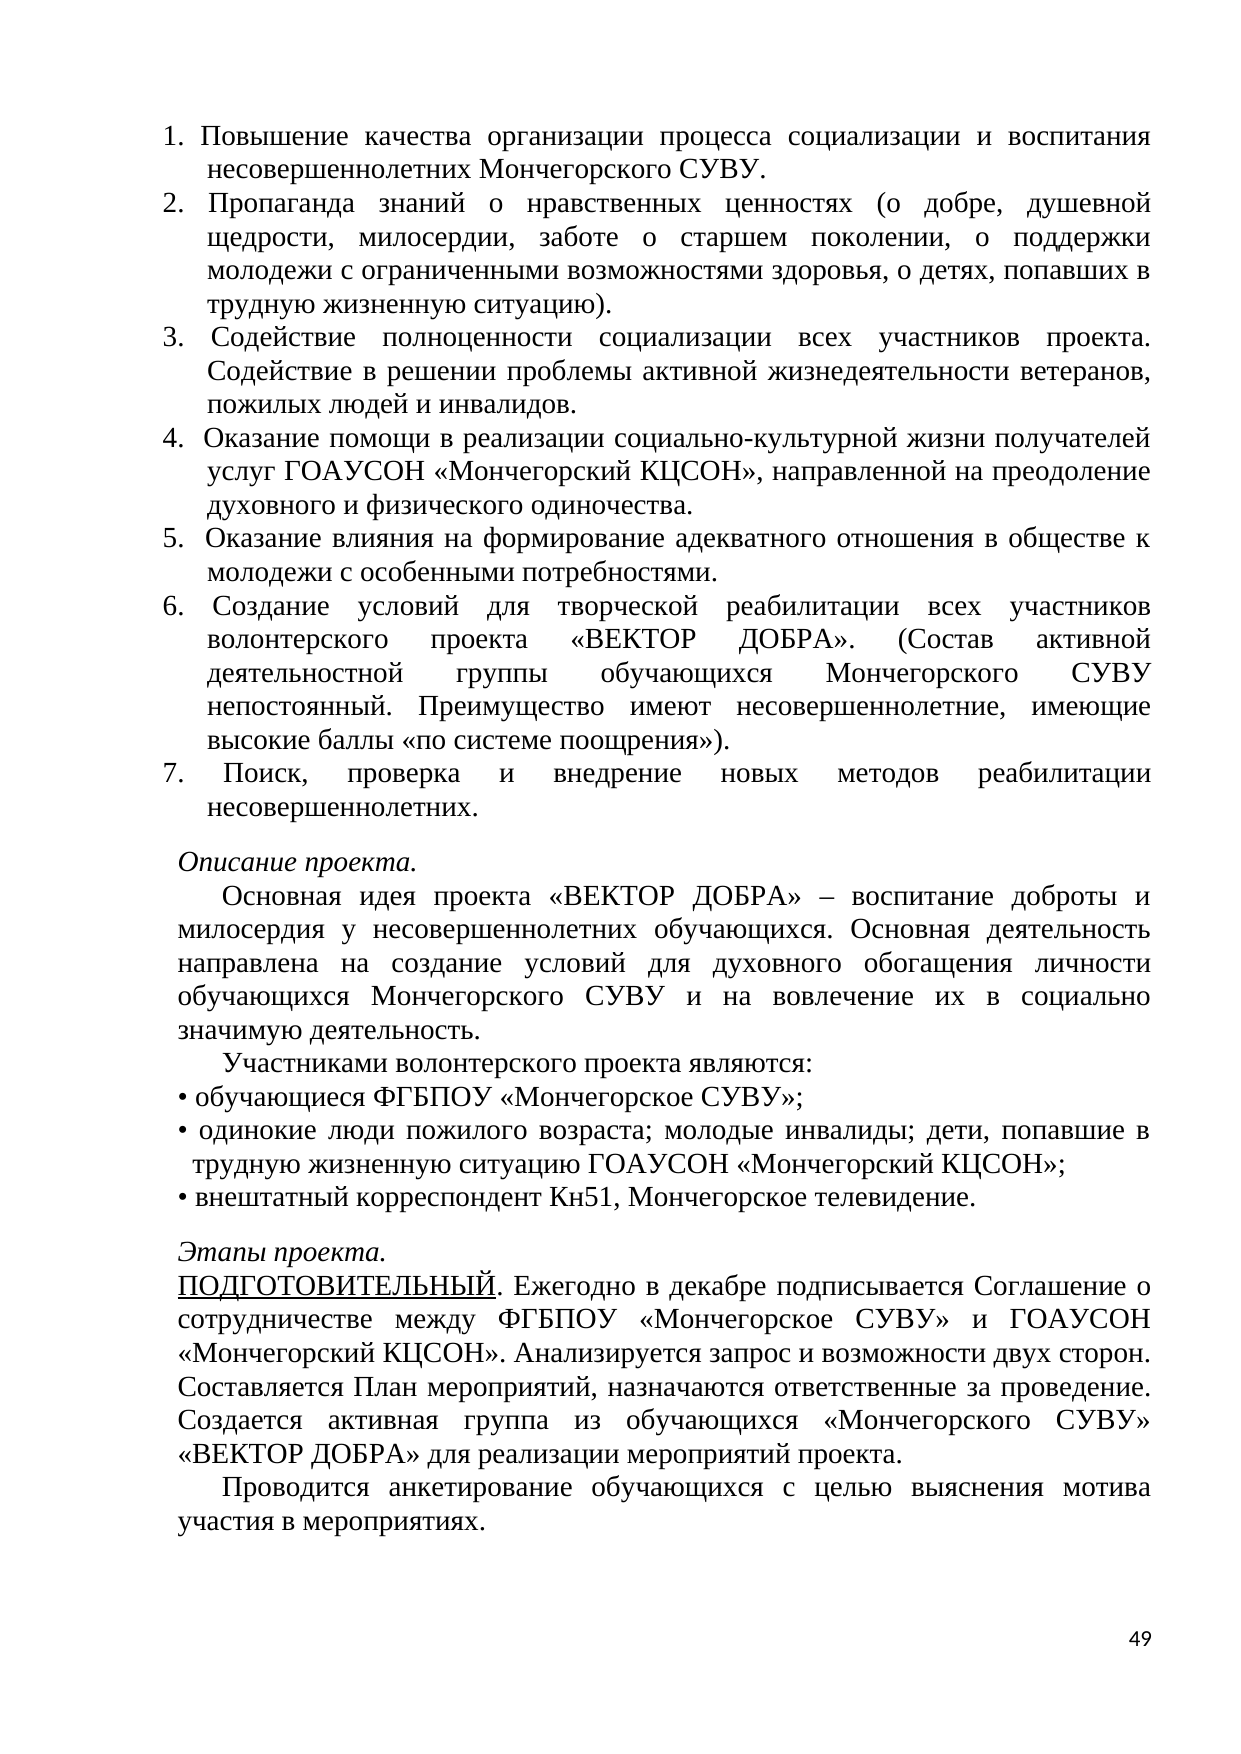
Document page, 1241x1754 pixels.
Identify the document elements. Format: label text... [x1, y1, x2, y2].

text • одинокие люди пожилого возраста; молодые инвалиды; дети, попавшие в трудную жизненную ситуацию ГОАУСОН «Мончегорский КЦСОН»; [177, 1112, 1152, 1179]
text Основная идея проекта «ВЕКТОР ДОБРА» – воспитание доброты и милосердия у несовершеннолетних обучающихся. Основная деятельность направлена на создание условий для духовного обогащения личности обучающихся Мончегорского СУВУ и на вовлечение их в социально значимую деятельность. [177, 878, 1152, 1045]
text 4. Оказание помощи в реализации социально-культурной жизни получателей услуг ГОАУСОН «Мончегорский КЦСОН», направленной на преодоление духовного и физического одиночества. [162, 420, 1152, 521]
text 6. Создание условий для творческой реабилитации всех участников волонтерского проекта «ВЕКТОР ДОБРА». (Состав активной деятельностной группы обучающихся Мончегорского СУВУ непостоянный. Преимущество имеют несовершеннолетние, имеющие высокие баллы «по системе поощрения»). [162, 588, 1152, 755]
text • внештатный корреспондент Кн51, Мончегорское телевидение. [177, 1179, 1152, 1213]
text 2. Пропаганда знаний о нравственных ценностях (о добре, душевной щедрости, милосердии, заботе о старшем поколении, о поддержки молодежи с ограниченными возможностями здоровья, о детях, попавших в трудную жизненную ситуацию). [162, 185, 1152, 319]
text 3. Содействие полноценности социализации всех участников проекта. Содействие в решении проблемы активной жизнедеятельности ветеранов, пожилых людей и инвалидов. [162, 319, 1152, 420]
text 7. Поиск, проверка и внедрение новых методов реабилитации несовершеннолетних. [162, 755, 1152, 822]
text 5. Оказание влияния на формирование адекватного отношения в обществе к молодежи с особенными потребностями. [162, 521, 1152, 588]
text Этапы проекта. [177, 1234, 1152, 1268]
text Проводится анкетирование обучающихся с целью выяснения мотива участия в мероприятиях. [177, 1469, 1152, 1536]
text • обучающиеся ФГБПОУ «Мончегорское СУВУ»; [177, 1079, 1152, 1112]
text 1. Повышение качества организации процесса социализации и воспитания несовершеннолетних Мончегорского СУВУ. [162, 118, 1152, 185]
text ПОДГОТОВИТЕЛЬНЫЙ. Ежегодно в декабре подписывается Соглашение о сотрудничестве между ФГБПОУ «Мончегорское СУВУ» и ГОАУСОН «Мончегорский КЦСОН». Анализируется запрос и возможности двух сторон. Составляется План мероприятий, назначаются ответственные за проведение. Создается активная группа из обучающихся «Мончегорского СУВУ» «ВЕКТОР ДОБРА» для реализации мероприятий проекта. [177, 1268, 1152, 1469]
text Участниками волонтерского проекта являются: [177, 1045, 1152, 1079]
text Описание проекта. [177, 844, 1152, 878]
